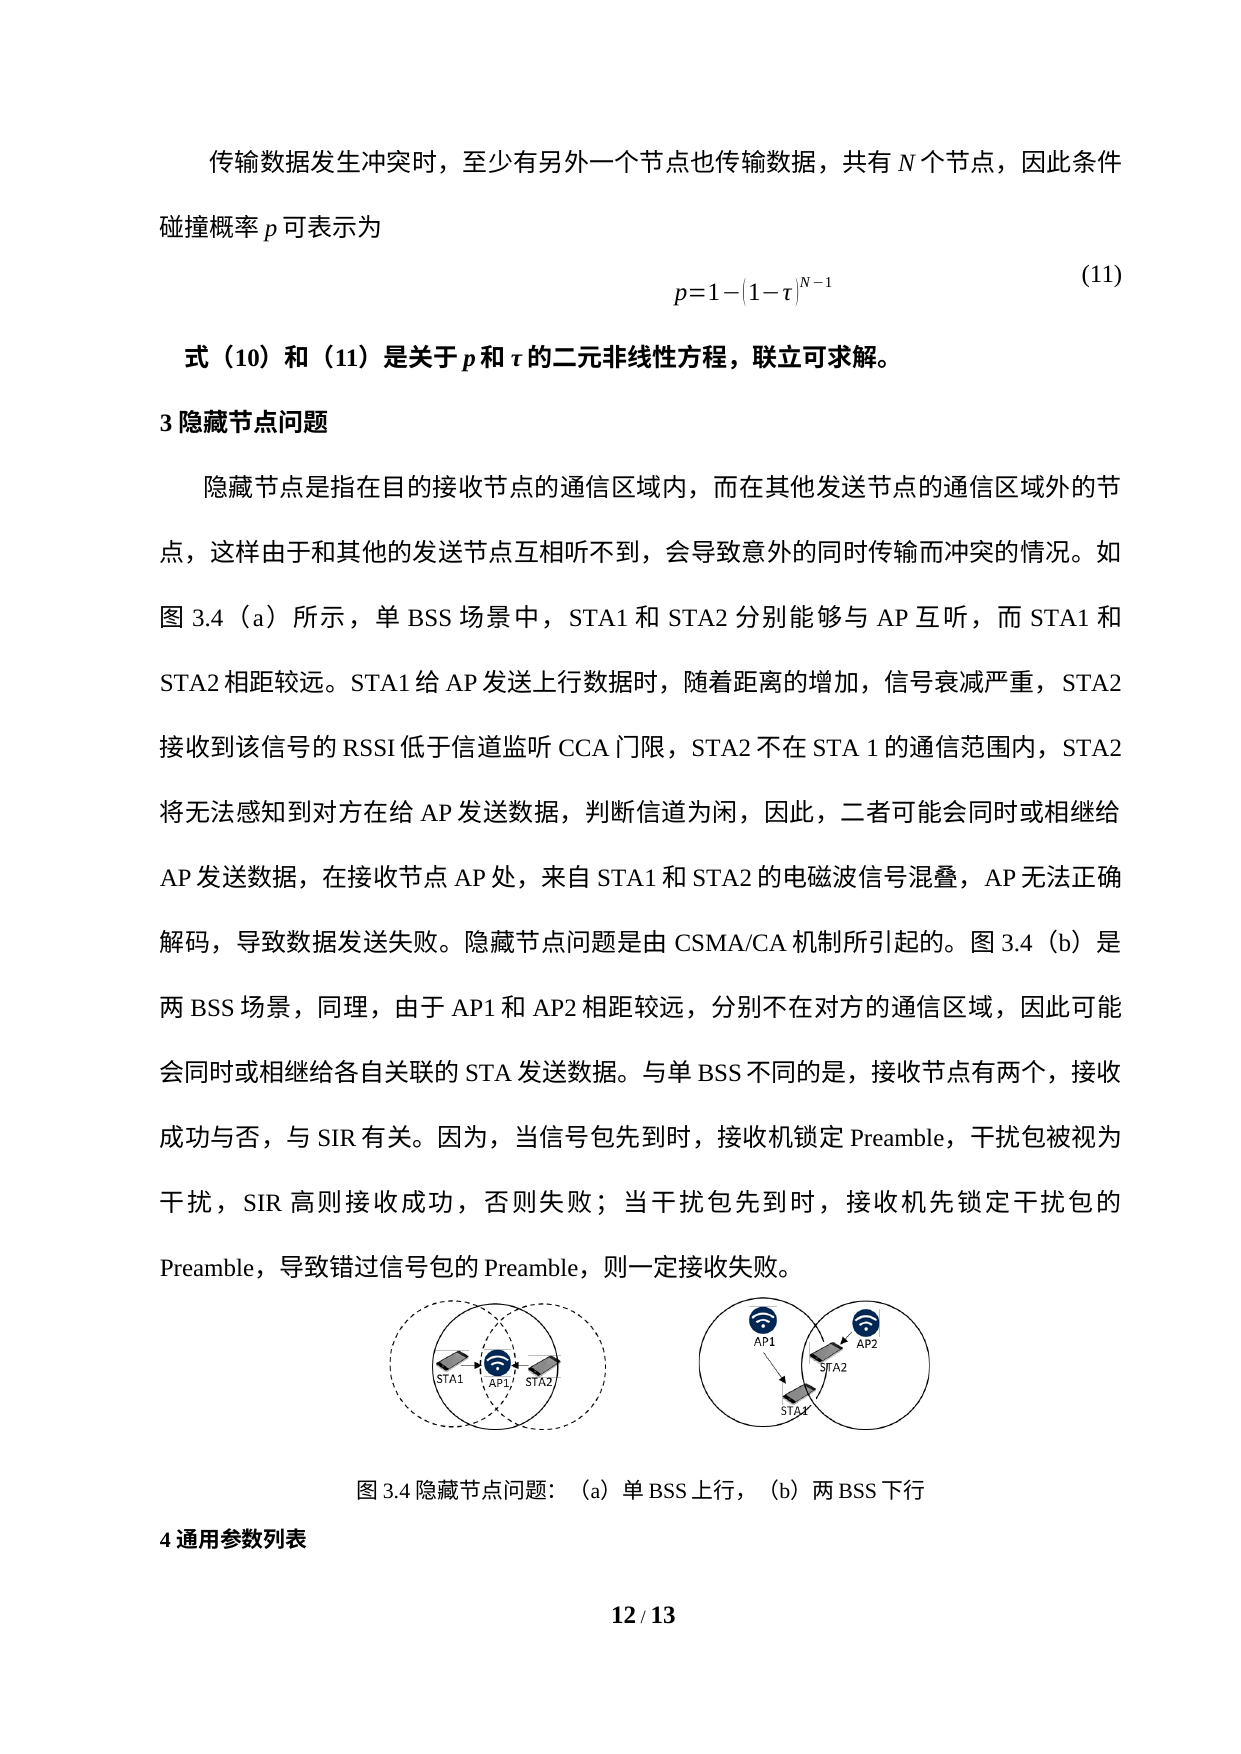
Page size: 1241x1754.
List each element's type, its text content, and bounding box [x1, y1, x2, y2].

text 4 通用参数列表 [159, 1521, 1122, 1554]
text 式（10）和（11）是关于p和τ的二元非线性方程，联立可求解。 [159, 323, 1113, 388]
text 图3.4 隐藏节点问题：（a）单BSS上行，（b）两BSS下行 [159, 1473, 1122, 1506]
text 隐藏节点是指在目的接收节点的通信区域内，而在其他发送节点的通信区域外的节点，这样由于和其他的发送节点互相听不到，会导致意外的同时传输而冲突的情况。如图3.4（a）所示，单BSS场景中，STA1和STA2分别能够与AP互听，而STA1和STA2相距较远。STA1给AP发送上行数据时，随着距离的增加，信号衰减严重，STA2接收到该信号的RSSI低于信道监听CCA门限，STA2不在STA 1的通信范围内，STA2将无法感知到对方在给AP发送数据，判断信道为闲，因此，二者可能会同时或相继给AP发送数据，在接收节点AP处，来自STA1和STA2的电磁波信号混叠，AP无法正确解码，导致数据发送失败。隐藏节点问题是由CSMA/CA机制所引起的。图3.4（b）是两BSS场景，同理，由于AP1和AP2相距较远，分别不在对方的通信区域，因此可能会同时或相继给各自关联的STA发送数据。与单BSS不同的是，接收节点有两个，接收成功与否，与SIR有关。因为，当信号包先到时，接收机锁定Preamble，干扰包被视为干扰，SIR高则接收成功，否则失败；当干扰包先到时，接收机先锁定干扰包的Preamble，导致错过信号包的Preamble，则一定接收失败。 [159, 453, 1122, 1298]
text (11) [159, 258, 1122, 323]
text 传输数据发生冲突时，至少有另外一个节点也传输数据，共有N个节点，因此条件碰撞概率p可表示为 [159, 128, 1122, 258]
text 3 隐藏节点问题 [159, 388, 1122, 453]
picture [698, 1297, 930, 1430]
picture [389, 1300, 606, 1430]
